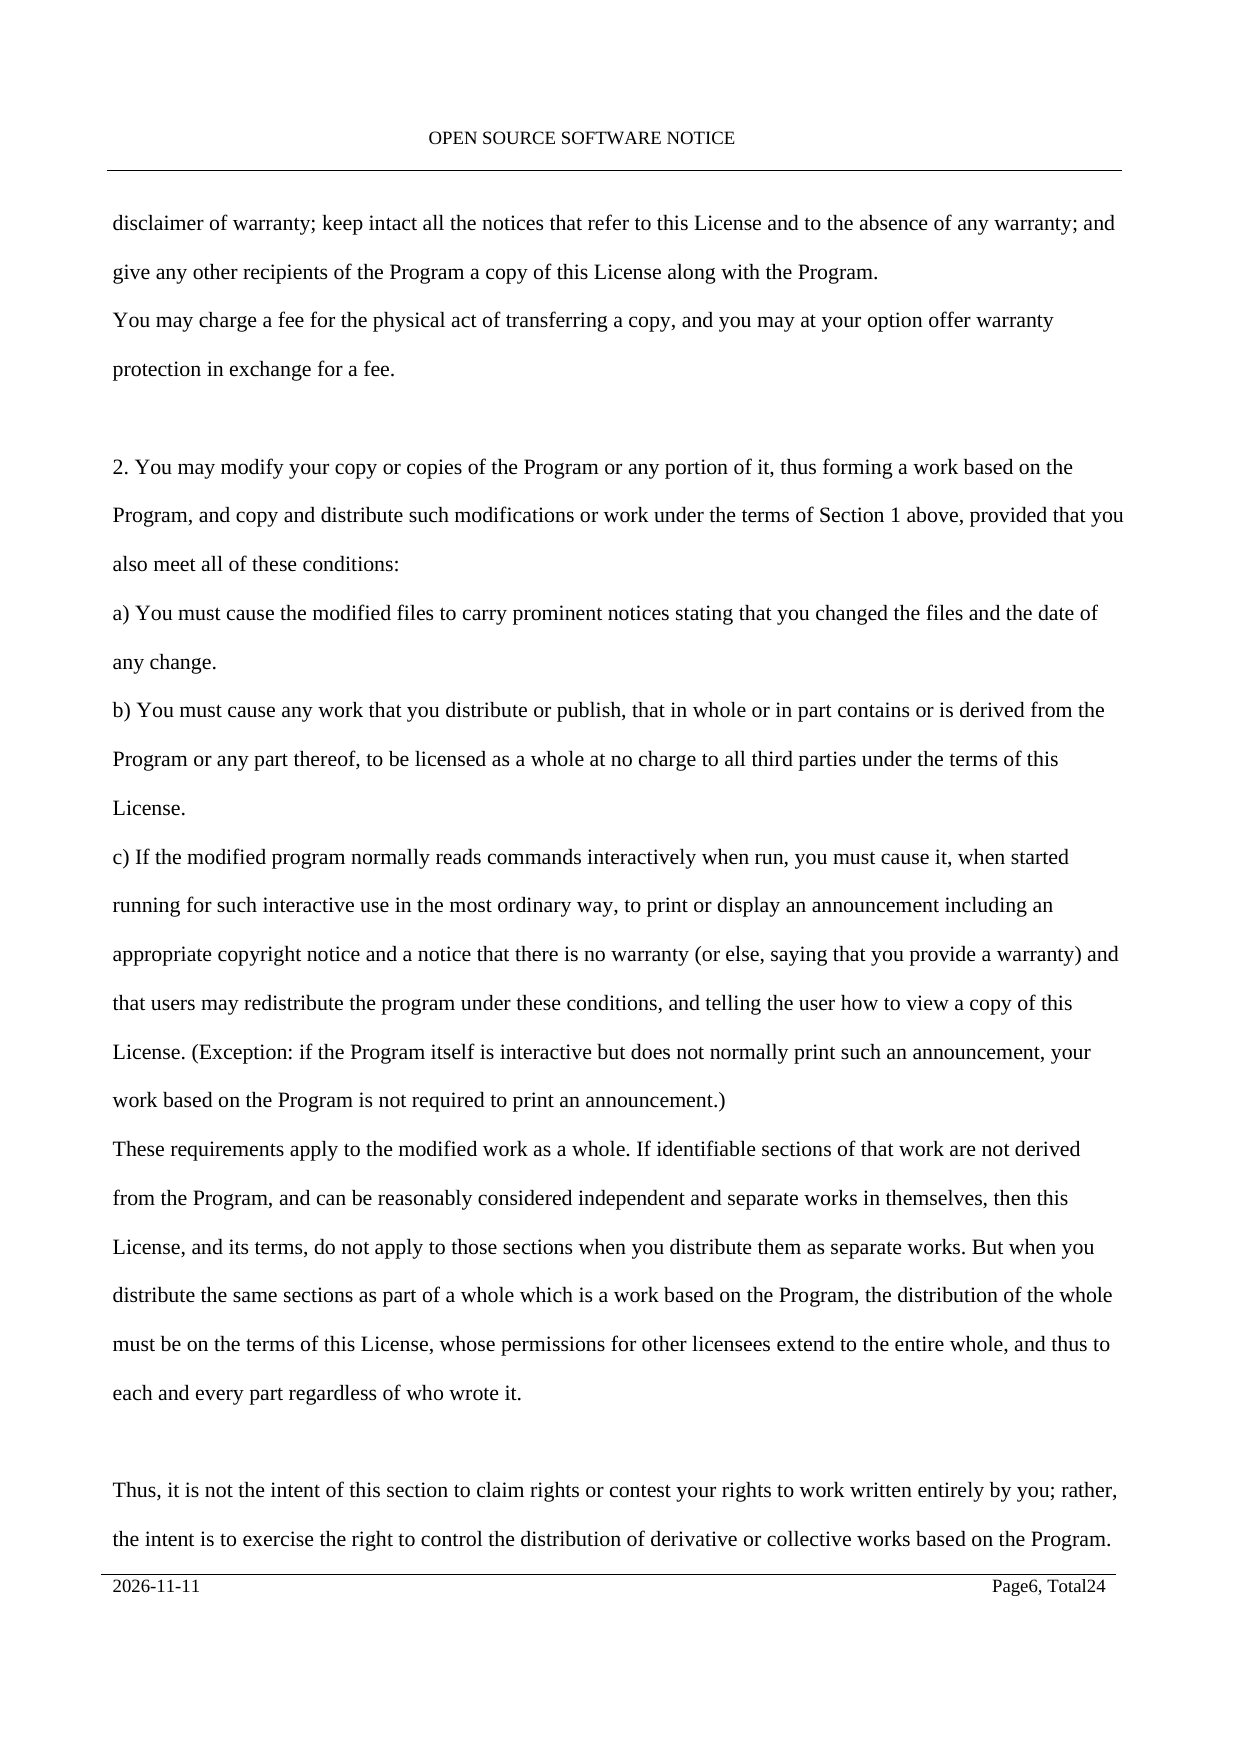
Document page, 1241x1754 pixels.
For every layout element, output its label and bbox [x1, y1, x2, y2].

text [112, 206, 1128, 1555]
